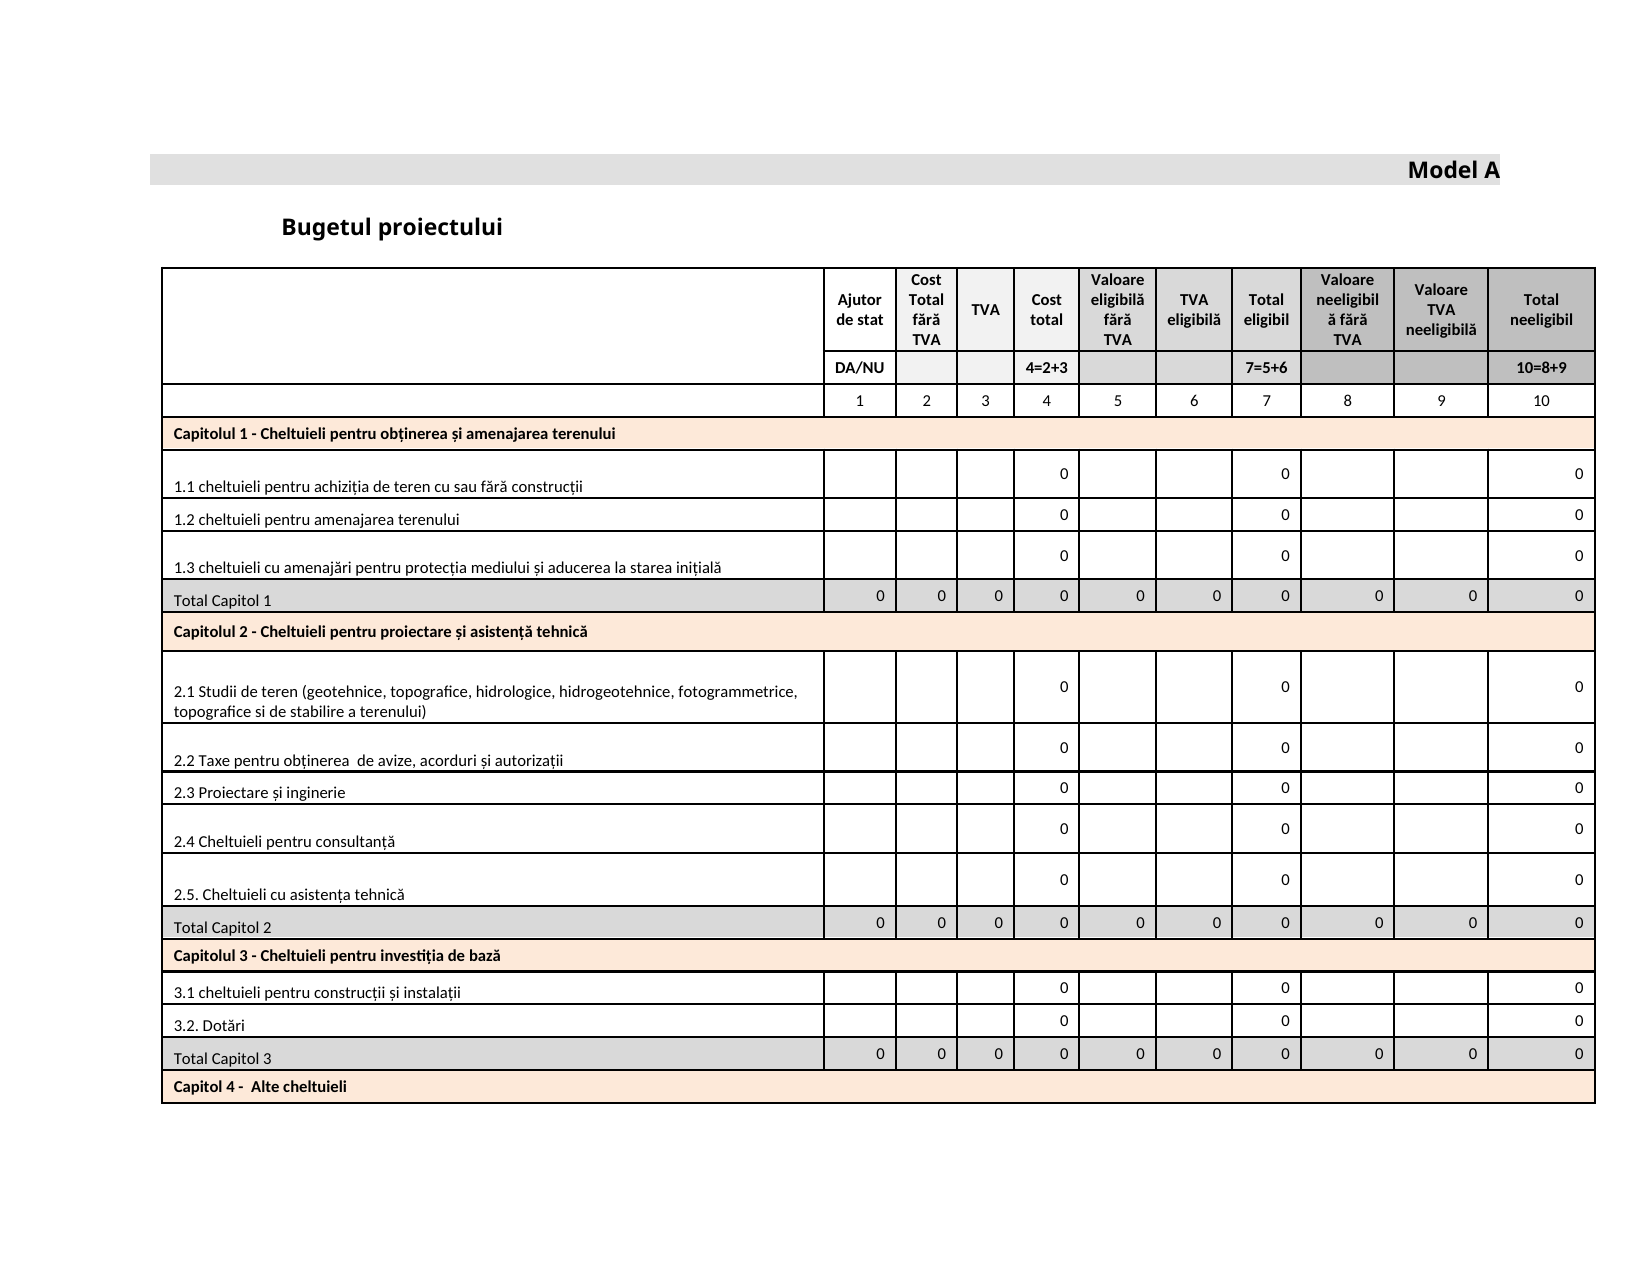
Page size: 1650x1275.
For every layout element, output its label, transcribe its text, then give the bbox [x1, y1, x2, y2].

table_cell 0 [1080, 907, 1155, 937]
table_cell 0 [1302, 907, 1393, 937]
table_cell 7=5+6 [1233, 352, 1300, 383]
table_cell 2.5. Cheltuieli cu asistența tehnică [163, 854, 823, 905]
table_cell [1157, 805, 1231, 852]
table_cell 0 [958, 580, 1013, 611]
table_cell [897, 532, 956, 578]
table_cell 0 [1489, 973, 1594, 1003]
table_header Ajutor de stat [825, 269, 895, 350]
table_header TVA [958, 269, 1013, 350]
table_cell 0 [1489, 580, 1594, 611]
table_cell [825, 724, 895, 770]
table_cell 4=2+3 [1015, 352, 1078, 383]
table_cell [1302, 652, 1393, 722]
table_cell [1080, 773, 1155, 803]
table_cell 0 [1395, 580, 1487, 611]
table_cell [1080, 805, 1155, 852]
table_cell [1157, 724, 1231, 770]
table_cell [958, 973, 1013, 1003]
table_cell [897, 652, 956, 722]
table_cell 0 [1489, 499, 1594, 530]
table_cell 2 [897, 385, 956, 416]
table_cell 0 [1233, 724, 1300, 770]
table_cell 0 [897, 580, 956, 611]
table_cell 0 [1015, 773, 1078, 803]
table_cell 0 [1015, 580, 1078, 611]
table_cell [1302, 724, 1393, 770]
table_cell [958, 805, 1013, 852]
table_cell 0 [825, 580, 895, 611]
table_cell 0 [1157, 580, 1231, 611]
table_header Cost total [1015, 269, 1078, 350]
table_cell [1302, 532, 1393, 578]
table_cell [1302, 499, 1393, 530]
table_cell 8 [1302, 385, 1393, 416]
table_cell [1080, 724, 1155, 770]
table_cell [1157, 352, 1231, 383]
table_cell 0 [1015, 499, 1078, 530]
table_cell [1157, 532, 1231, 578]
table_cell 0 [958, 1038, 1013, 1069]
table_cell 1.1 cheltuieli pentru achiziția de teren cu sau fără construcții [163, 451, 823, 497]
table_cell 2.3 Proiectare și inginerie [163, 773, 823, 803]
table_cell 0 [1233, 652, 1300, 722]
table_cell 0 [1302, 1038, 1393, 1069]
table_header Total eligibil [1233, 269, 1300, 350]
table_cell 2.2 Taxe pentru obținerea de avize, acorduri și autorizații [163, 724, 823, 770]
table_cell [1302, 854, 1393, 905]
table_cell [958, 773, 1013, 803]
table_cell [897, 773, 956, 803]
table_cell [825, 652, 895, 722]
table_cell [825, 1005, 895, 1036]
table_cell [1302, 451, 1393, 497]
table_cell 0 [1015, 1038, 1078, 1069]
table_cell 0 [1157, 1038, 1231, 1069]
table_cell 0 [1233, 499, 1300, 530]
table_cell 0 [1233, 1038, 1300, 1069]
table_cell [1395, 854, 1487, 905]
table_cell [1157, 1005, 1231, 1036]
table_cell Capitol 4 - Alte cheltuieli [163, 1071, 1594, 1102]
table_cell [958, 451, 1013, 497]
table_cell [825, 532, 895, 578]
table_cell 0 [1233, 773, 1300, 803]
table_cell [1302, 352, 1393, 383]
table_cell [825, 854, 895, 905]
table_cell [1302, 1005, 1393, 1036]
table_cell 3.1 cheltuieli pentru construcții și instalații [163, 973, 823, 1003]
table_cell 0 [1015, 532, 1078, 578]
table_cell [1157, 499, 1231, 530]
table_cell 0 [1233, 907, 1300, 937]
table_cell [897, 724, 956, 770]
table_cell 3.2. Dotări [163, 1005, 823, 1036]
table_cell [825, 805, 895, 852]
table_cell 7 [1233, 385, 1300, 416]
table_cell 0 [1015, 724, 1078, 770]
table_cell [897, 352, 956, 383]
list Bugetul proiectului [281, 210, 1500, 242]
table_cell [1395, 805, 1487, 852]
table_header Total neeligibil [1489, 269, 1594, 350]
table_cell [1395, 773, 1487, 803]
table_cell [825, 773, 895, 803]
table_cell [1302, 973, 1393, 1003]
table_cell [1080, 1005, 1155, 1036]
table_cell 0 [1015, 907, 1078, 937]
table_cell 10 [1489, 385, 1594, 416]
text Model A [150, 154, 1500, 185]
table_cell [897, 805, 956, 852]
table_cell 0 [1302, 580, 1393, 611]
table_header TVA eligibilă [1157, 269, 1231, 350]
table_cell [958, 499, 1013, 530]
table_cell 0 [1489, 451, 1594, 497]
table_cell 0 [1015, 973, 1078, 1003]
table_cell 0 [1233, 451, 1300, 497]
table_cell Capitolul 3 - Cheltuieli pentru investiția de bază [163, 940, 1594, 970]
table_cell 0 [1080, 1038, 1155, 1069]
table_cell Capitolul 2 - Cheltuieli pentru proiectare și asistență tehnică [163, 613, 1594, 650]
table_header Valoare eligibilă fără TVA [1080, 269, 1155, 350]
table_cell 0 [1489, 805, 1594, 852]
table_cell 0 [1233, 1005, 1300, 1036]
table_cell [1395, 451, 1487, 497]
table_cell 0 [1489, 724, 1594, 770]
table_cell [897, 1005, 956, 1036]
table_cell 0 [1489, 907, 1594, 937]
table_cell [1080, 352, 1155, 383]
table_cell 0 [1489, 652, 1594, 722]
table_cell [825, 499, 895, 530]
table_cell [1080, 854, 1155, 905]
table_cell [897, 499, 956, 530]
table_cell 0 [897, 907, 956, 937]
table_cell 0 [1233, 805, 1300, 852]
table_cell 0 [1233, 973, 1300, 1003]
table_cell [1157, 854, 1231, 905]
table_cell 0 [1395, 1038, 1487, 1069]
table_cell Total Capitol 1 [163, 580, 823, 611]
table_cell 0 [1233, 580, 1300, 611]
table_cell 0 [1489, 532, 1594, 578]
table_cell 0 [1015, 1005, 1078, 1036]
table_cell [1157, 773, 1231, 803]
table_cell [958, 352, 1013, 383]
table_cell 9 [1395, 385, 1487, 416]
table_header Valoare TVA neeligibilă [1395, 269, 1487, 350]
table_cell 0 [1080, 580, 1155, 611]
table_cell [958, 854, 1013, 905]
table_cell [1395, 352, 1487, 383]
table_cell 2.1 Studii de teren (geotehnice, topografice, hidrologice, hidrogeotehnice, fotogrammetrice, topografice si de stabilire a terenului) [163, 652, 823, 722]
table_cell 1.3 cheltuieli cu amenajări pentru protecţia mediului şi aducerea la starea iniţială [163, 532, 823, 578]
table_cell [897, 451, 956, 497]
table_cell 0 [1015, 805, 1078, 852]
table_cell 0 [1015, 451, 1078, 497]
table_cell [958, 652, 1013, 722]
table_cell 3 [958, 385, 1013, 416]
table_cell 0 [1233, 854, 1300, 905]
table_cell 0 [825, 907, 895, 937]
table_header Cost Total fără TVA [897, 269, 956, 350]
table_cell Total Capitol 3 [163, 1038, 823, 1069]
table_cell 0 [1489, 1038, 1594, 1069]
table_cell 6 [1157, 385, 1231, 416]
table_cell 0 [1395, 907, 1487, 937]
table_header Valoare neeligibilă fără TVA [1302, 269, 1393, 350]
table_cell [1080, 532, 1155, 578]
table_cell [1080, 973, 1155, 1003]
table_cell [1157, 451, 1231, 497]
table_cell 0 [1015, 854, 1078, 905]
table_cell [897, 973, 956, 1003]
table_cell [1157, 652, 1231, 722]
table_cell 0 [1233, 532, 1300, 578]
table_cell [1302, 773, 1393, 803]
table_cell 0 [1157, 907, 1231, 937]
table_cell [825, 451, 895, 497]
table_cell [163, 385, 823, 416]
table_cell [1080, 499, 1155, 530]
table_cell [1080, 451, 1155, 497]
table_cell 1 [825, 385, 895, 416]
table_cell [1395, 652, 1487, 722]
table_cell Capitolul 1 - Cheltuieli pentru obținerea și amenajarea terenului [163, 418, 1594, 448]
table_cell 0 [958, 907, 1013, 937]
table_cell [897, 854, 956, 905]
table_cell 0 [1489, 1005, 1594, 1036]
table_cell [1395, 973, 1487, 1003]
table_header [163, 269, 823, 383]
table_cell 0 [1489, 773, 1594, 803]
table_cell [1395, 499, 1487, 530]
table_cell 5 [1080, 385, 1155, 416]
table_cell DA/NU [825, 352, 895, 383]
table_cell Total Capitol 2 [163, 907, 823, 937]
table_cell [825, 973, 895, 1003]
table_cell 0 [1015, 652, 1078, 722]
table_cell [1157, 973, 1231, 1003]
table_cell 10=8+9 [1489, 352, 1594, 383]
table_cell 2.4 Cheltuieli pentru consultanță [163, 805, 823, 852]
table_cell 0 [897, 1038, 956, 1069]
table_cell [958, 724, 1013, 770]
table_cell [1395, 724, 1487, 770]
table_cell [958, 532, 1013, 578]
table_cell [1395, 1005, 1487, 1036]
table_cell 0 [1489, 854, 1594, 905]
table_cell [1080, 652, 1155, 722]
table_cell [1395, 532, 1487, 578]
table_cell [958, 1005, 1013, 1036]
table_cell 0 [825, 1038, 895, 1069]
table_cell [1302, 805, 1393, 852]
table_cell 4 [1015, 385, 1078, 416]
table_cell 1.2 cheltuieli pentru amenajarea terenului [163, 499, 823, 530]
